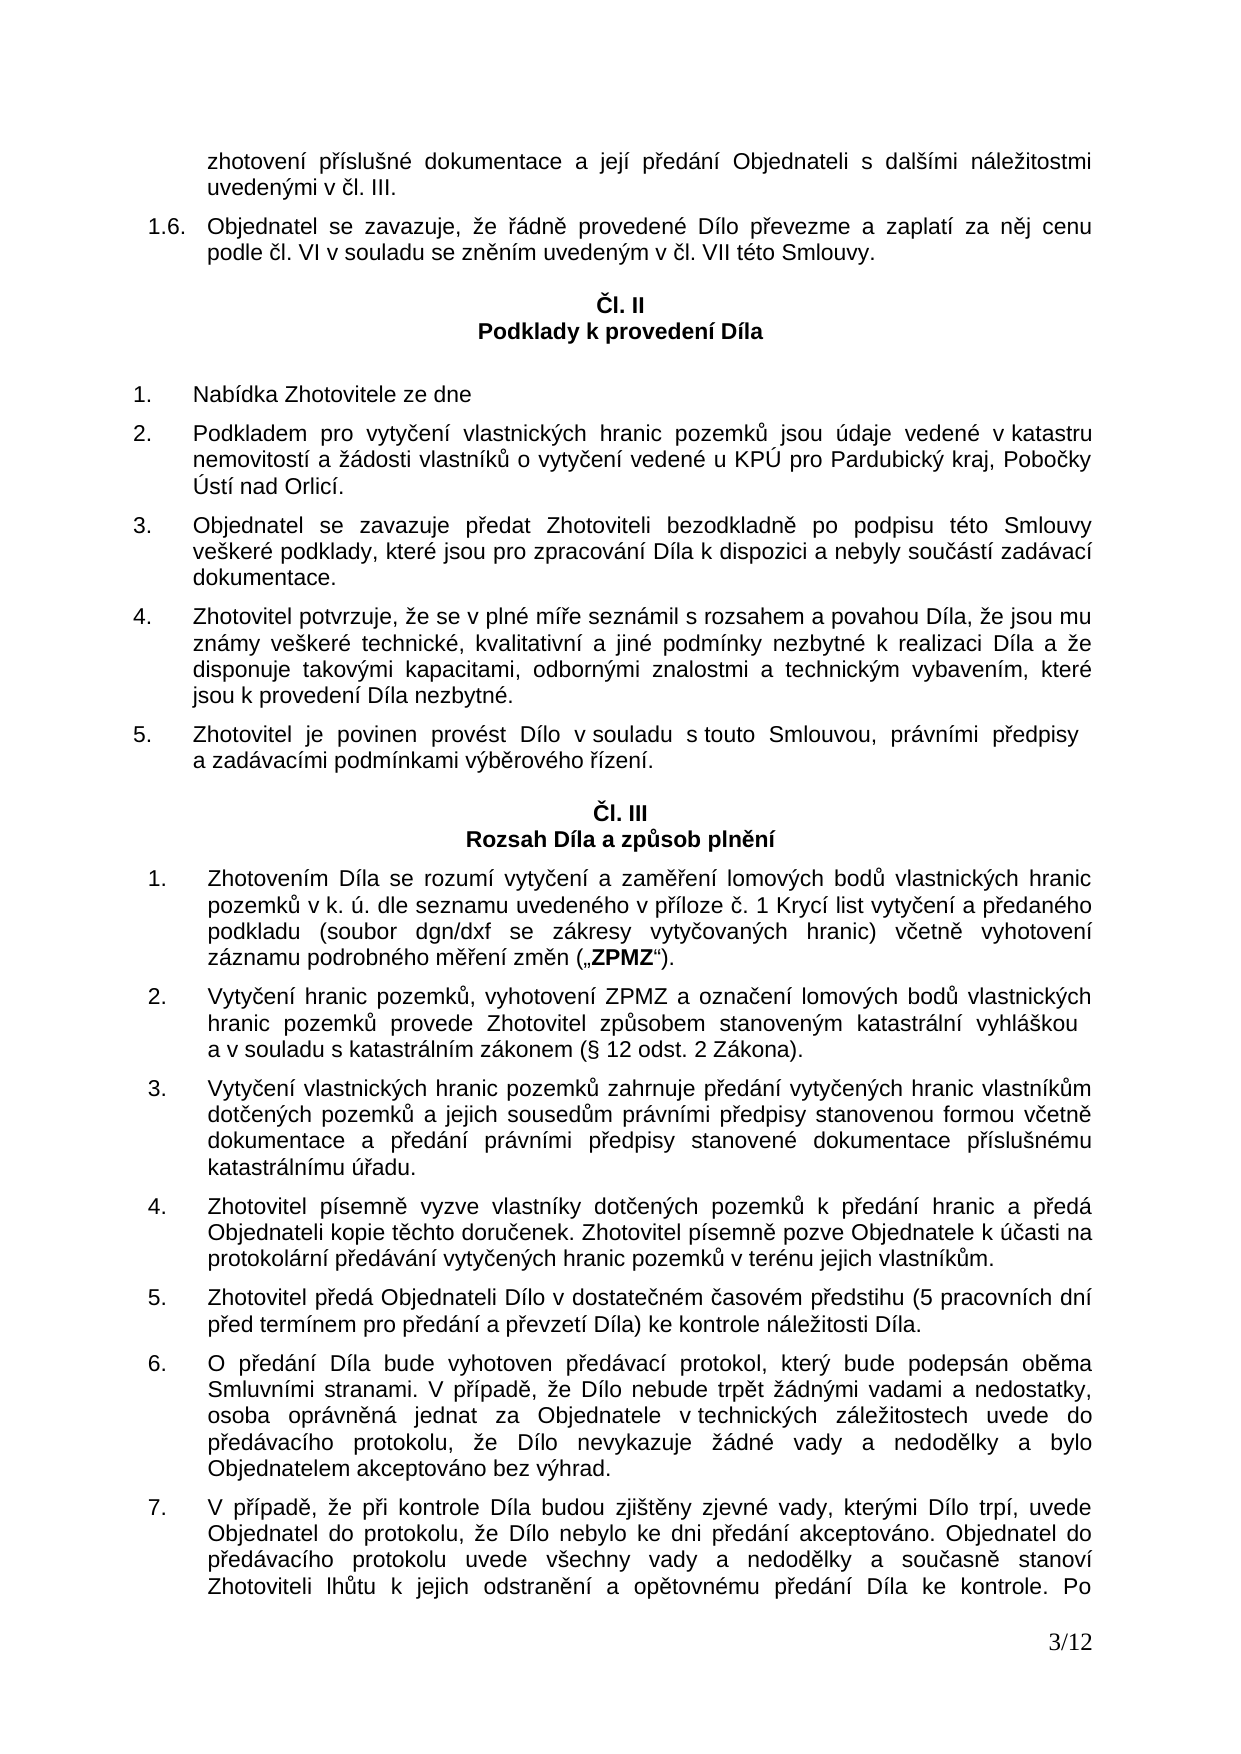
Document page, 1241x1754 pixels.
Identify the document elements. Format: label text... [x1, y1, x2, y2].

list Zhotovitel potvrzuje, že se v plné míře seznámil s rozsahem a povahou Díla, že jsou mu známy veškeré technické, kvalitativní a jiné podmínky nezbytné k realizaci Díla a že disponuje takovými kapacitami, odbornými znalostmi a technickým vybavením, které jsou k provedení Díla nezbytné. [133, 603, 1093, 708]
list Vytyčení hranic pozemků, vyhotovení ZPMZ a označení lomových bodů vlastnických hranic pozemků provede Zhotovitel způsobem stanoveným katastrální vyhláškou a v souladu s katastrálním zákonem (§ 12 odst. 2 Zákona). [148, 983, 1093, 1062]
list Zhotovením Díla se rozumí vytyčení a zaměření lomových bodů vlastnických hranic pozemků v k. ú. dle seznamu uvedeného v příloze č. 1 Krycí list vytyčení a předaného podkladu (soubor dgn/dxf se zákresy vytyčovaných hranic) včetně vyhotovení záznamu podrobného měření změn („ZPMZ“). [148, 865, 1093, 971]
subtitle Čl. III [148, 800, 1093, 826]
list Podkladem pro vytyčení vlastnických hranic pozemků jsou údaje vedené v katastru nemovitostí a žádosti vlastníků o vytyčení vedené u KPÚ pro Pardubický kraj, Pobočky Ústí nad Orlicí. [133, 420, 1093, 499]
subtitle Rozsah Díla a způsob plnění [148, 826, 1093, 853]
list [148, 1494, 1093, 1599]
subtitle Čl. II [148, 292, 1093, 318]
subtitle Podklady k provedení Díla [148, 318, 1093, 344]
list Nabídka Zhotovitele ze dne [133, 381, 1093, 407]
list Objednatel se zavazuje předat Zhotoviteli bezodkladně po podpisu této Smlouvy veškeré podklady, které jsou pro zpracování Díla k dispozici a nebyly součástí zadávací dokumentace. [133, 512, 1093, 591]
list Vytyčení vlastnických hranic pozemků zahrnuje předání vytyčených hranic vlastníkům dotčených pozemků a jejich sousedům právními předpisy stanovenou formou včetně dokumentace a předání právními předpisy stanovené dokumentace příslušnému katastrálnímu úřadu. [148, 1075, 1093, 1180]
list Zhotovitel je povinen provést Dílo v souladu s touto Smlouvou, právními předpisy a zadávacími podmínkami výběrového řízení. [133, 721, 1093, 774]
list Zhotovitel předá Objednateli Dílo v dostatečném časovém předstihu (5 pracovních dní před termínem pro předání a převzetí Díla) ke kontrole náležitosti Díla. [148, 1284, 1093, 1337]
list O předání Díla bude vyhotoven předávací protokol, který bude podepsán oběma Smluvními stranami. V případě, že Dílo nebude trpět žádnými vadami a nedostatky, osoba oprávněná jednat za Objednatele v technických záležitostech uvede do předávacího protokolu, že Dílo nevykazuje žádné vady a nedodělky a bylo Objednatelem akceptováno bez výhrad. [148, 1349, 1093, 1481]
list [148, 148, 1093, 200]
list Objednatel se zavazuje, že řádně provedené Dílo převezme a zaplatí za něj cenu podle čl. VI v souladu se zněním uvedeným v čl. VII této Smlouvy. [148, 213, 1093, 266]
list Zhotovitel písemně vyzve vlastníky dotčených pozemků k předání hranic a předá Objednateli kopie těchto doručenek. Zhotovitel písemně pozve Objednatele k účasti na protokolární předávání vytyčených hranic pozemků v terénu jejich vlastníkům. [148, 1193, 1093, 1272]
